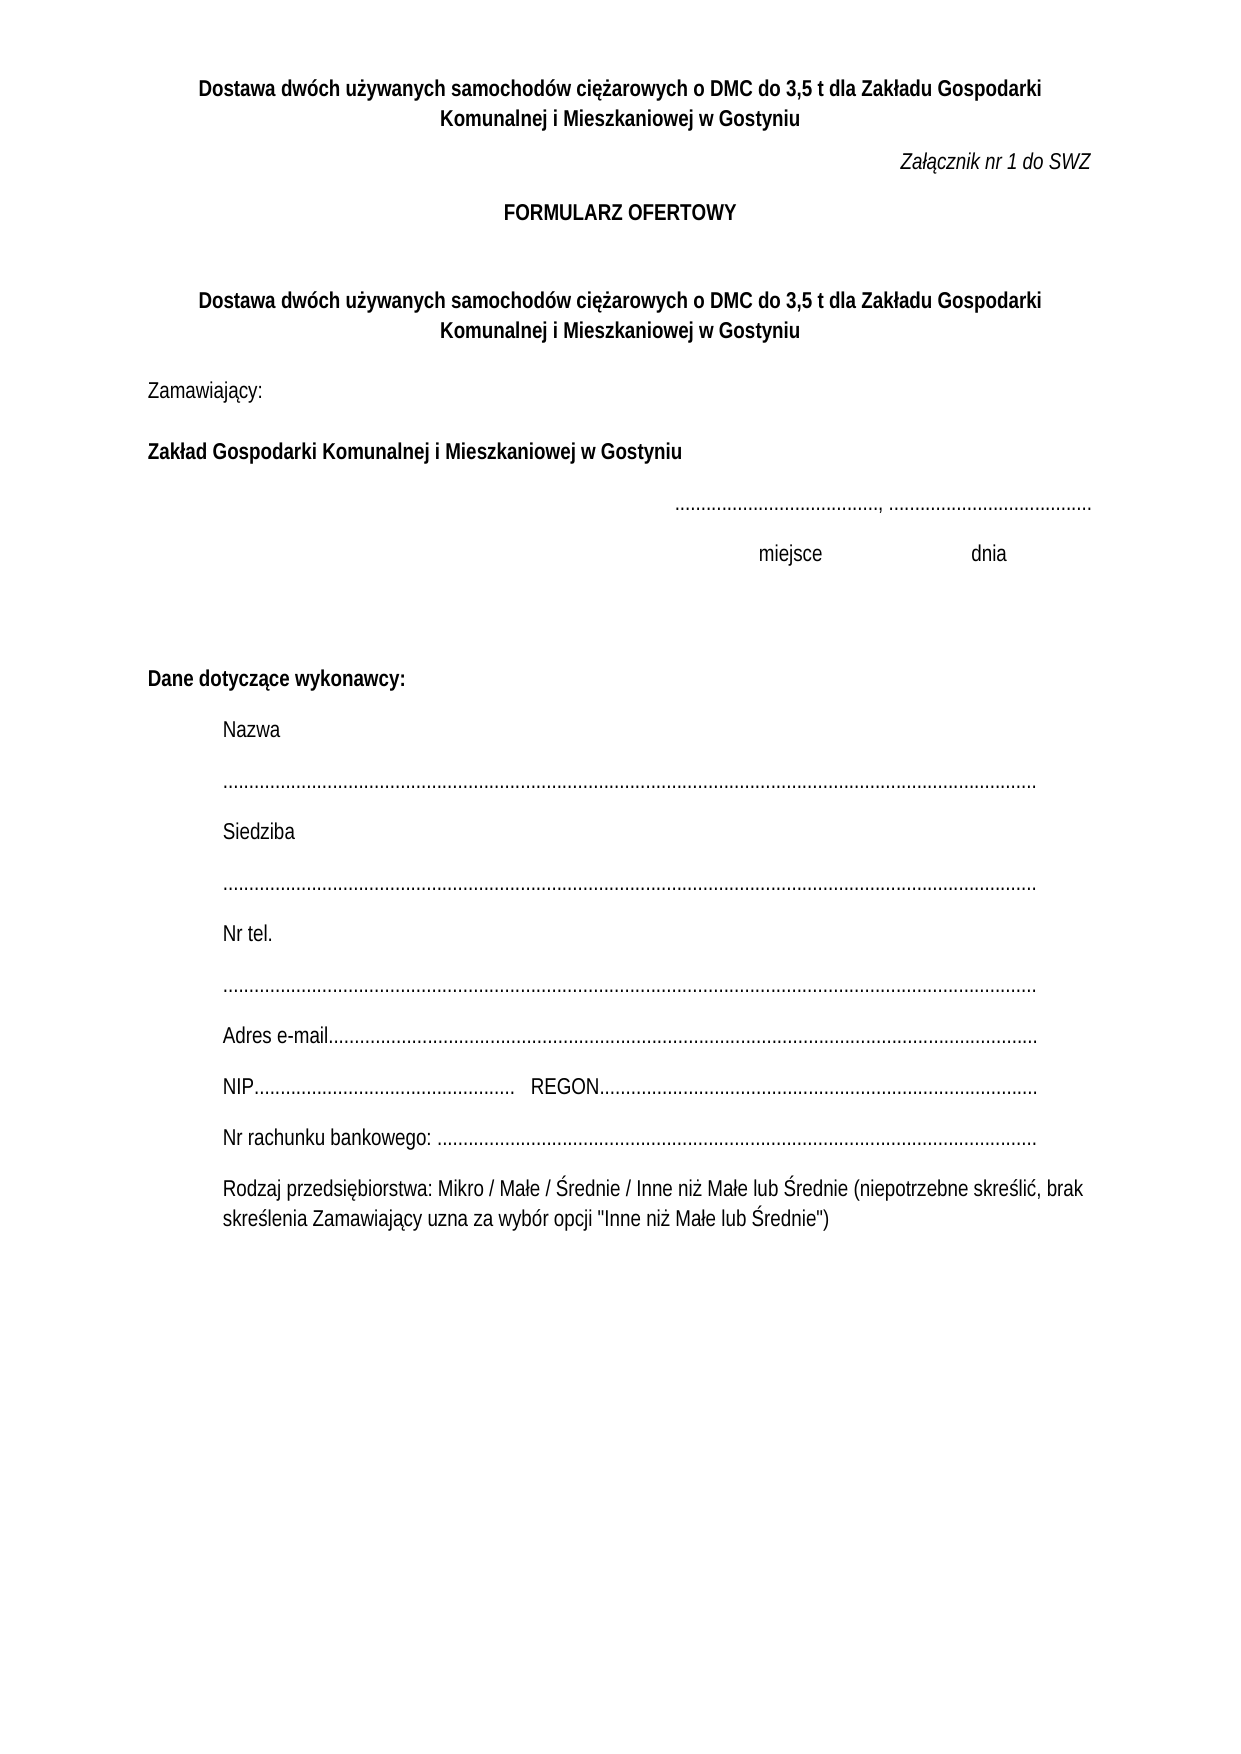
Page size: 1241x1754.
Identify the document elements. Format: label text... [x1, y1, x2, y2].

text Nr rachunku bankowego: ................................................................................................................... [223, 1124, 1092, 1150]
text Zamawiający: [148, 377, 1092, 404]
text NIP.................................................. REGON.................................................................................... [223, 1073, 1092, 1099]
text Siedziba [223, 818, 1092, 844]
text ............................................................................................................................................................ [223, 767, 1092, 793]
text ............................................................................................................................................................ [223, 869, 1092, 895]
text Załącznik nr 1 do SWZ [148, 148, 1092, 174]
text Nr tel. [223, 920, 1092, 946]
text Dane dotyczące wykonawcy: [148, 664, 1092, 691]
text miejsce dnia [673, 540, 1092, 566]
text ......................................., ....................................... [148, 489, 1092, 515]
text ............................................................................................................................................................ [223, 971, 1092, 997]
text Rodzaj przedsiębiorstwa: Mikro / Małe / Średnie / Inne niż Małe lub Średnie (niepotrzebne skreślić, brak skreślenia Zamawiający uzna za wybór opcji "Inne niż Małe lub Średnie") [223, 1175, 1092, 1231]
text Dostawa dwóch używanych samochodów ciężarowych o DMC do 3,5 t dla Zakładu Gospodarki Komunalnej i Mieszkaniowej w Gostyniu [148, 287, 1092, 343]
text Adres e-mail........................................................................................................................................ [223, 1022, 1092, 1048]
text Nazwa [223, 716, 1092, 742]
text Zakład Gospodarki Komunalnej i Mieszkaniowej w Gostyniu [148, 438, 1092, 464]
text FORMULARZ OFERTOWY [148, 199, 1092, 225]
